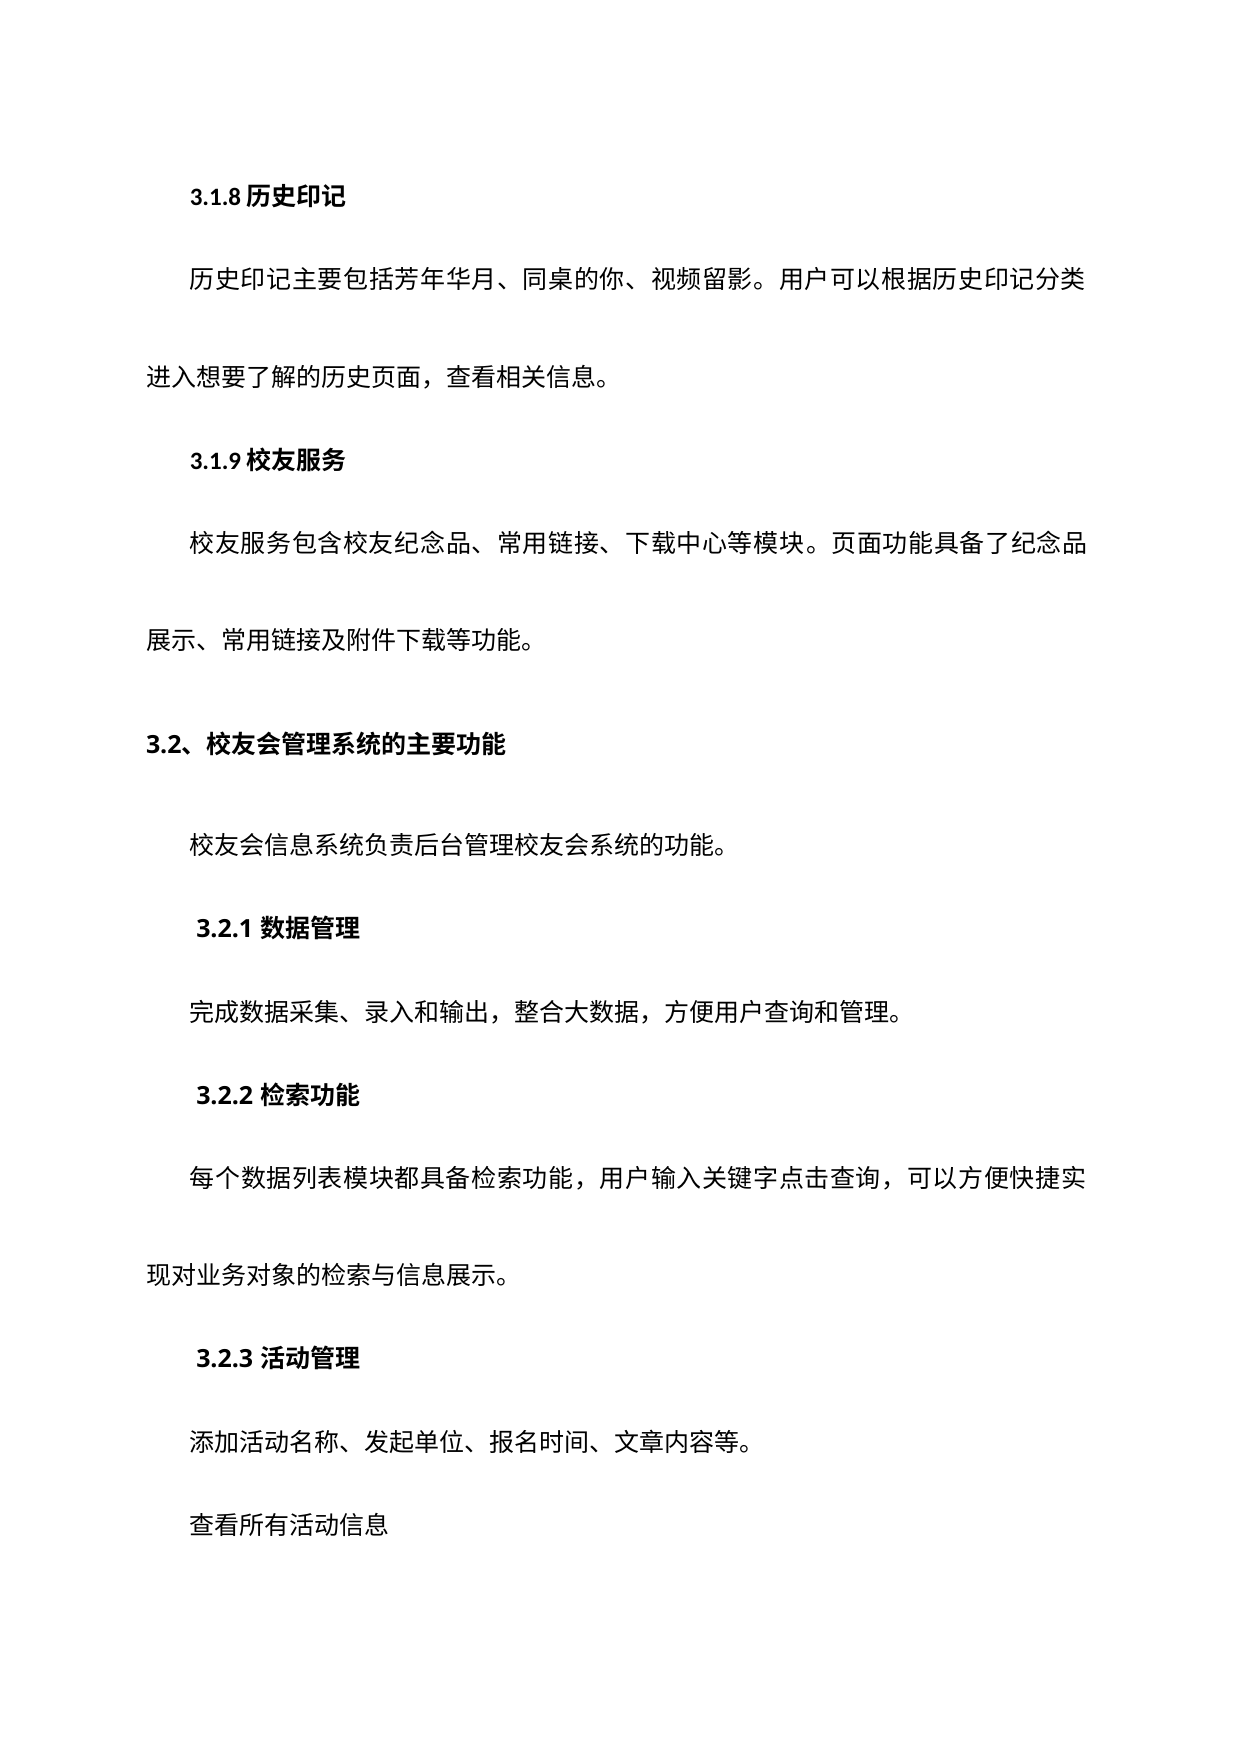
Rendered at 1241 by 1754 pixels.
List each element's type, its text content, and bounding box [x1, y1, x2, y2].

subtitle 3.1.8 历史印记 [189, 162, 1087, 227]
text 完成数据采集、录入和输出，整合大数据，方便用户查询和管理。 [146, 978, 1087, 1043]
subtitle 3.2.1 数据管理 [146, 894, 1087, 959]
text 校友服务包含校友纪念品、常用链接、下载中心等模块。页面功能具备了纪念品展示、常用链接及附件下载等功能。 [146, 509, 1087, 671]
text 历史印记主要包括芳年华月、同桌的你、视频留影。用户可以根据历史印记分类进入想要了解的历史页面，查看相关信息。 [146, 245, 1087, 408]
text 添加活动名称、发起单位、报名时间、文章内容等。 [146, 1408, 1087, 1473]
subtitle 3.2.3 活动管理 [146, 1324, 1087, 1389]
subtitle 3.2.2 检索功能 [146, 1061, 1087, 1126]
text 每个数据列表模块都具备检索功能，用户输入关键字点击查询，可以方便快捷实现对业务对象的检索与信息展示。 [146, 1144, 1087, 1306]
text 校友会信息系统负责后台管理校友会系统的功能。 [146, 811, 1087, 876]
subtitle 3.2、校友会管理系统的主要功能 [146, 710, 1087, 775]
text 查看所有活动信息 [146, 1491, 1087, 1556]
subtitle 3.1.9 校友服务 [189, 426, 1087, 491]
